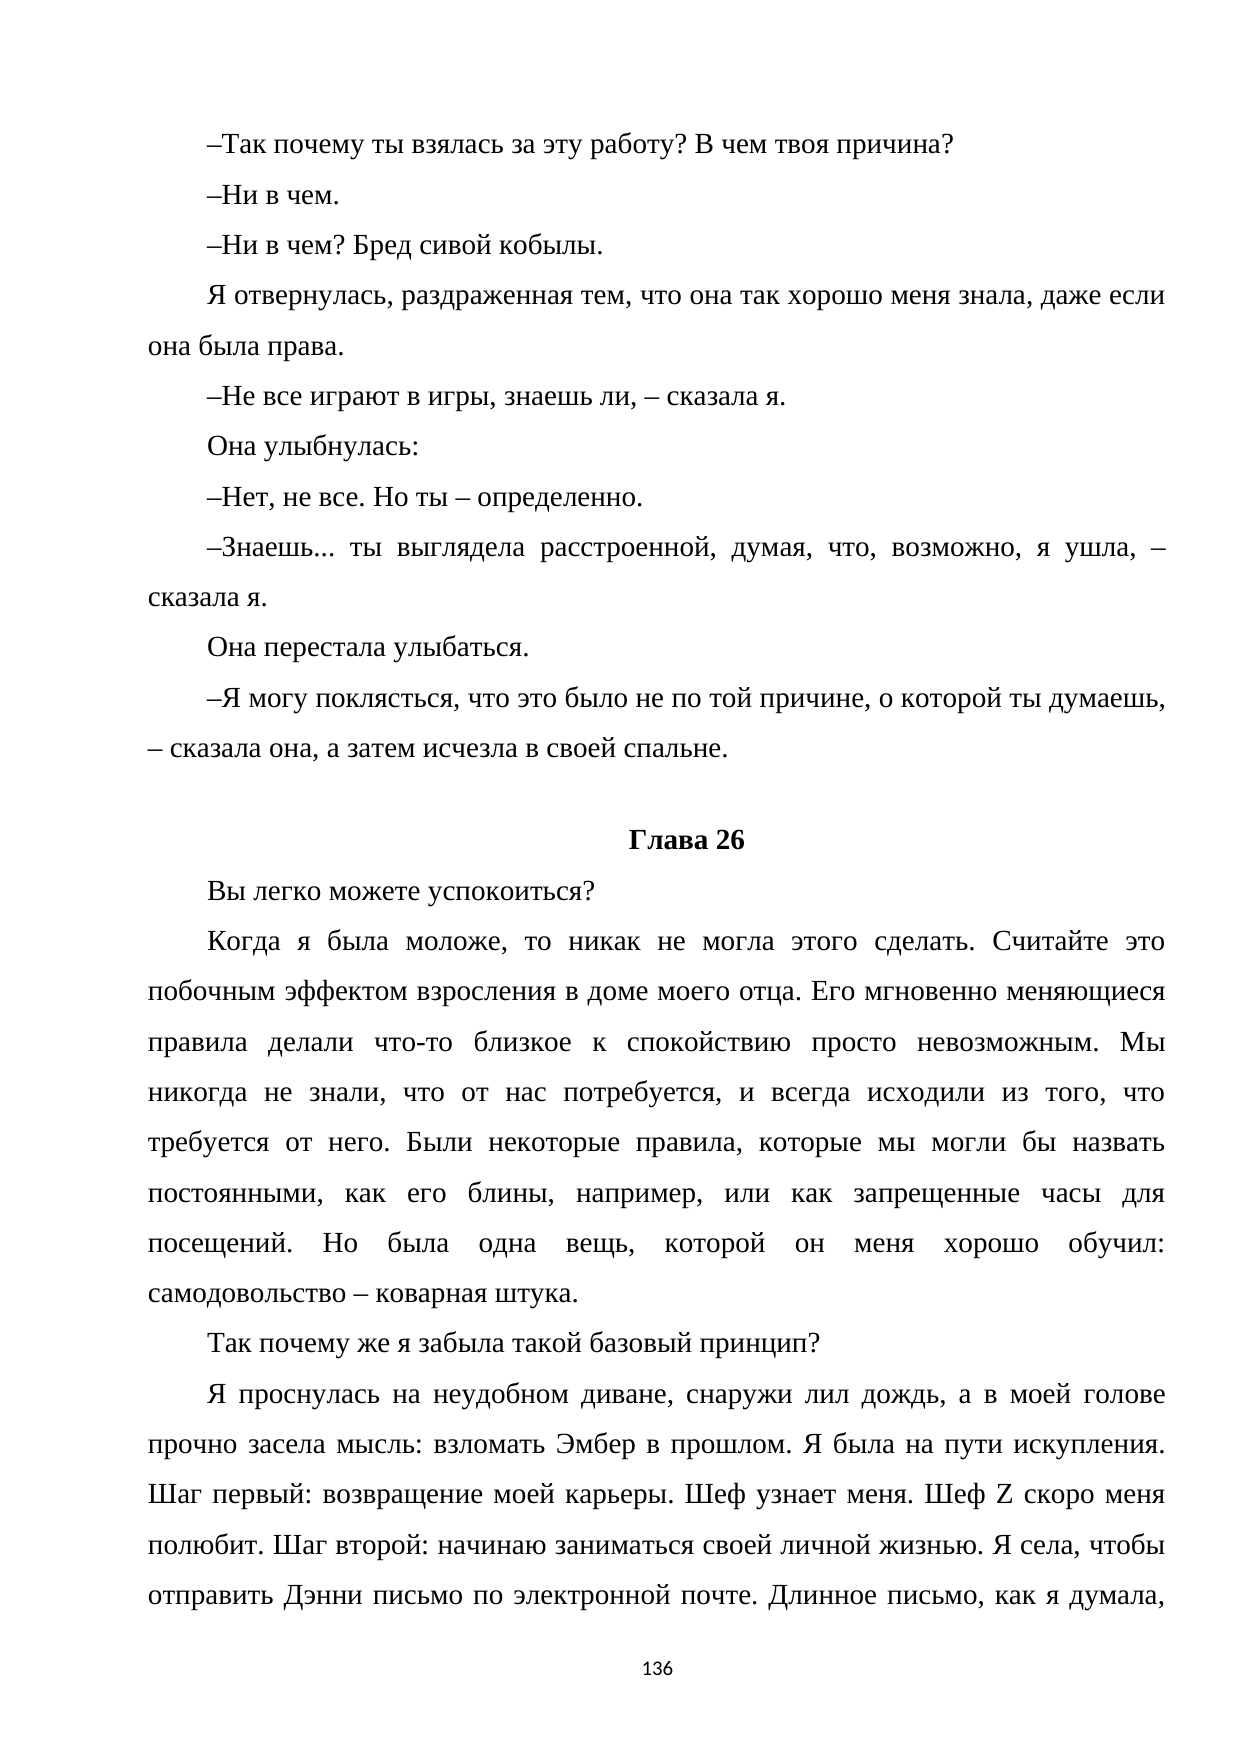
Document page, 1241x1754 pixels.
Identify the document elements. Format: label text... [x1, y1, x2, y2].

text –Не все играют в игры, знаешь ли, – сказала я. [148, 378, 1167, 412]
text –Знаешь... ты выглядела расстроенной, думая, что, возможно, я ушла, – сказала я. [148, 529, 1167, 613]
text Она улыбнулась: [148, 428, 1167, 462]
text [148, 1376, 1167, 1611]
text Вы легко можете успокоиться? [148, 873, 1167, 906]
text –Так почему ты взялась за эту работу? В чем твоя причина? [148, 126, 1167, 160]
text Я отвернулась, раздраженная тем, что она так хорошо меня знала, даже если она была права. [148, 277, 1167, 361]
text –Ни в чем? Бред сивой кобылы. [148, 227, 1167, 261]
text –Ни в чем. [148, 177, 1167, 210]
text Глава 26 [148, 822, 1167, 856]
text –Я могу поклясться, что это было не по той причине, о которой ты думаешь, – сказала она, а затем исчезла в своей спальне. [148, 680, 1167, 764]
text –Нет, не все. Но ты – определенно. [148, 479, 1167, 512]
text Когда я была моложе, то никак не могла этого сделать. Считайте это побочным эффектом взросления в доме моего отца. Его мгновенно меняющиеся правила делали что-то близкое к спокойствию просто невозможным. Мы никогда не знали, что от нас потребуется, и всегда исходили из того, что требуется от него. Были некоторые правила, которые мы могли бы назвать постоянными, как его блины, например, или как запрещенные часы для посещений. Но была одна вещь, которой он меня хорошо обучил: самодовольство – коварная штука. [148, 923, 1167, 1309]
text Так почему же я забыла такой базовый принцип? [148, 1326, 1167, 1359]
text Она перестала улыбаться. [148, 629, 1167, 663]
